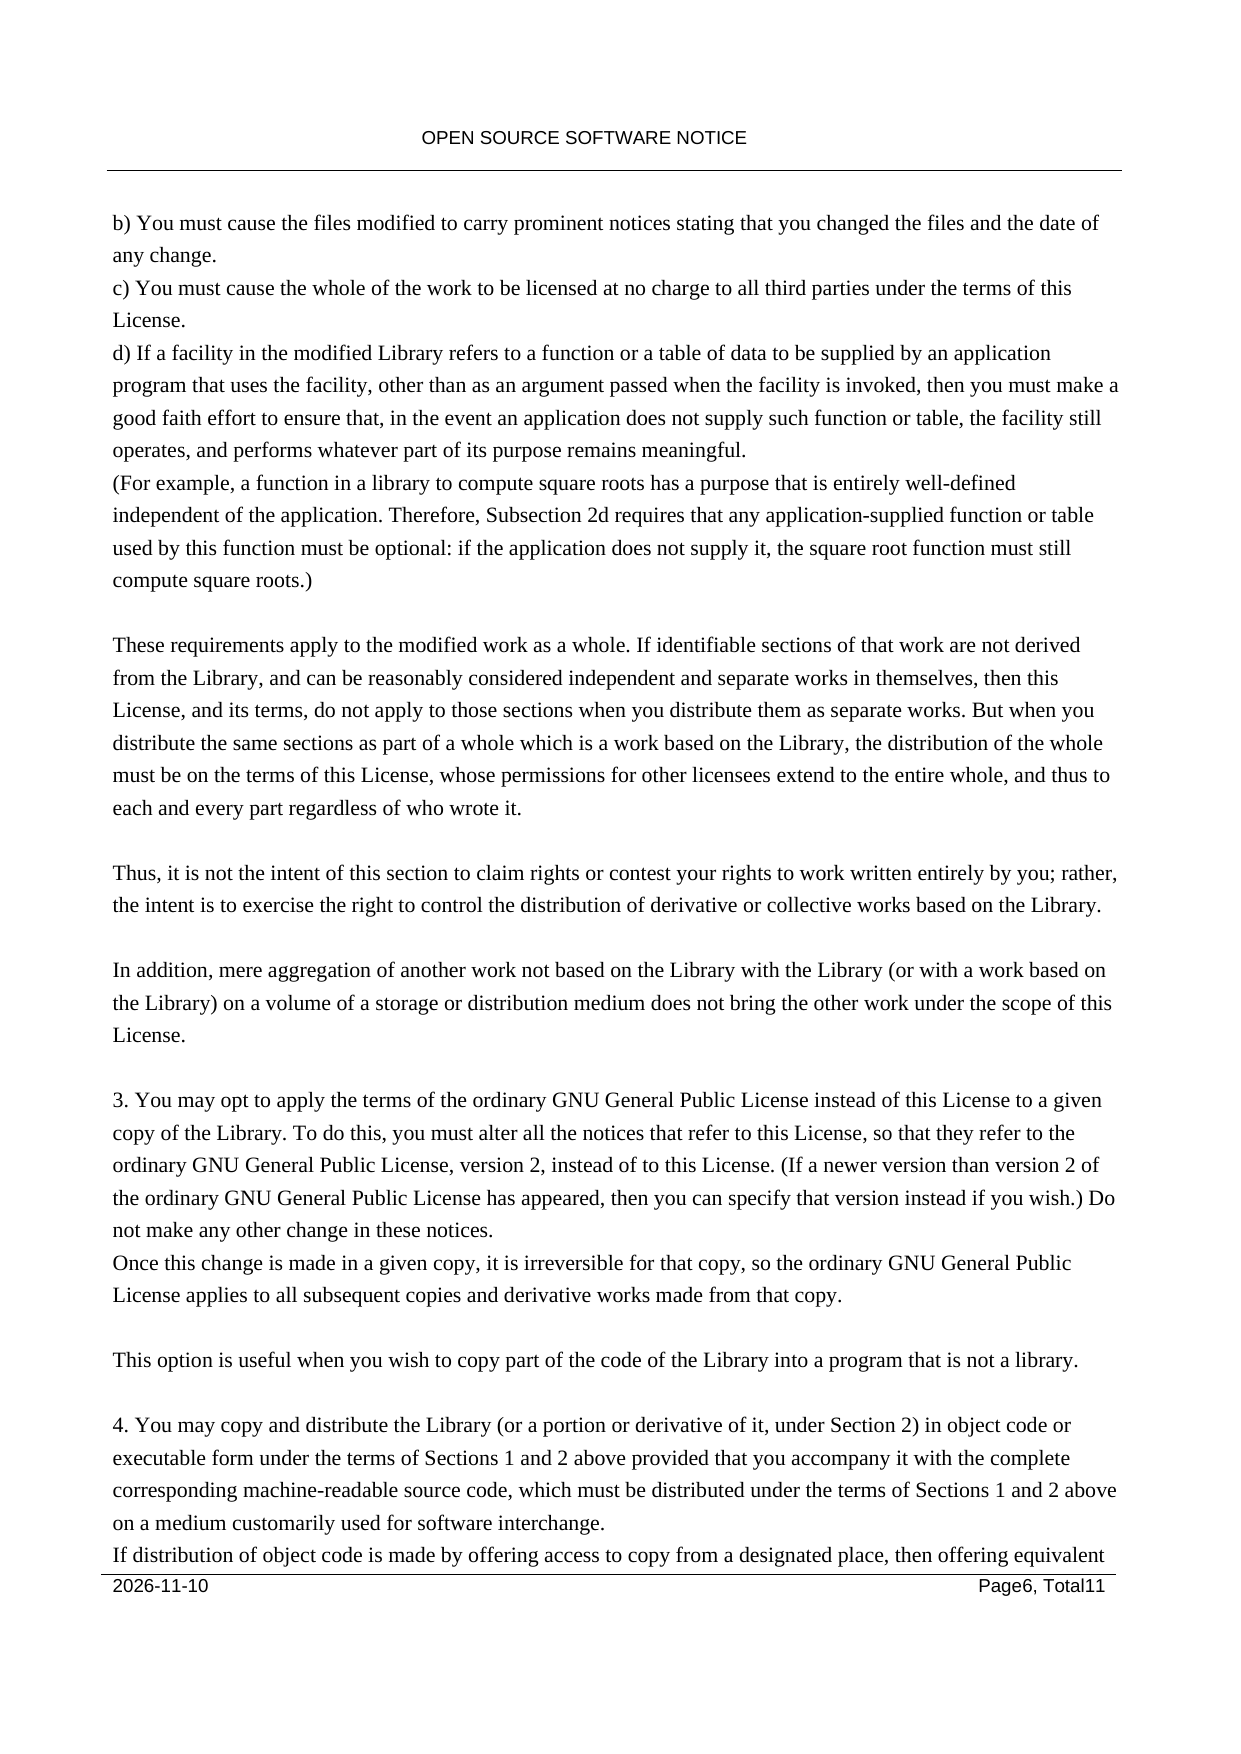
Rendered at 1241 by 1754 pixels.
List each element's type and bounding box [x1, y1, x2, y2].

text [112, 206, 1128, 1571]
